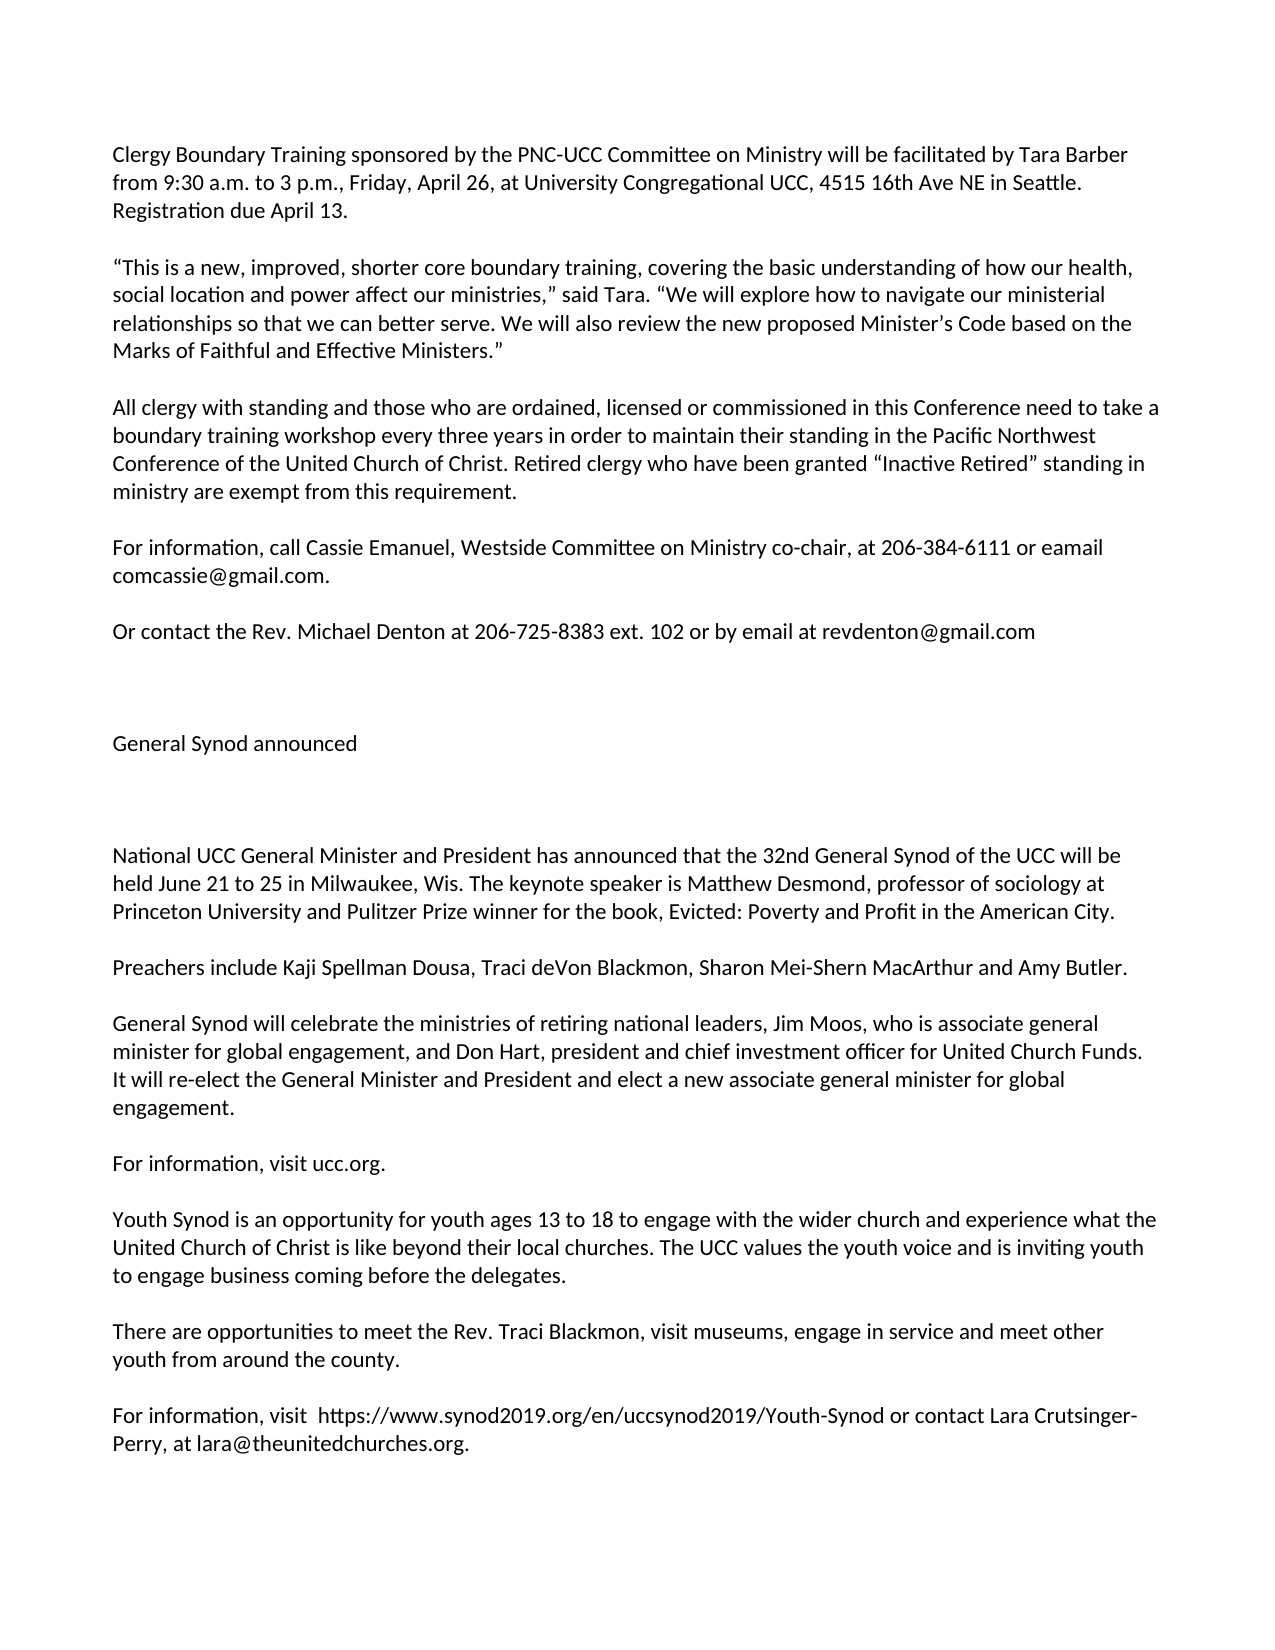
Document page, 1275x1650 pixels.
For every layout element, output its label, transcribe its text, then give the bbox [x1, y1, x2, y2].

text For information, call Cassie Emanuel, Westside Committee on Ministry co-chair, at 206-384-6111 or eamail comcassie@gmail.com. [112, 533, 1162, 589]
text Preachers include Kaji Spellman Dousa, Traci deVon Blackmon, Sharon Mei-Shern MacArthur and Amy Butler. [112, 953, 1162, 981]
text All clergy with standing and those who are ordained, licensed or commissioned in this Conference need to take a boundary training workshop every three years in order to maintain their standing in the Pacific Northwest Conference of the United Church of Christ. Retired clergy who have been granted “Inactive Retired” standing in ministry are exempt from this requirement. [112, 393, 1162, 505]
text “This is a new, improved, shorter core boundary training, covering the basic understanding of how our health, social location and power affect our ministries,” said Tara. “We will explore how to navigate our ministerial relationships so that we can better serve. We will also review the new proposed Minister’s Code based on the Marks of Faithful and Effective Ministers.” [112, 253, 1162, 365]
text For information, visit https://www.synod2019.org/en/uccsynod2019/Youth-Synod or contact Lara Crutsinger-Perry, at lara@theunitedchurches.org. [112, 1401, 1162, 1457]
text National UCC General Minister and President has announced that the 32nd General Synod of the UCC will be held June 21 to 25 in Milwaukee, Wis. The keynote speaker is Matthew Desmond, professor of sociology at Princeton University and Pulitzer Prize winner for the book, Evicted: Poverty and Profit in the American City. [112, 841, 1162, 925]
text General Synod announced [112, 729, 1162, 757]
text General Synod will celebrate the ministries of retiring national leaders, Jim Moos, who is associate general minister for global engagement, and Don Hart, president and chief investment officer for United Church Funds. It will re-elect the General Minister and President and elect a new associate general minister for global engagement. [112, 1009, 1162, 1121]
text Youth Synod is an opportunity for youth ages 13 to 18 to engage with the wider church and experience what the United Church of Christ is like beyond their local churches. The UCC values the youth voice and is inviting youth to engage business coming before the delegates. [112, 1205, 1162, 1289]
text There are opportunities to meet the Rev. Traci Blackmon, visit museums, engage in service and meet other youth from around the county. [112, 1317, 1162, 1373]
text For information, visit ucc.org. [112, 1149, 1162, 1177]
text Clergy Boundary Training sponsored by the PNC-UCC Committee on Ministry will be facilitated by Tara Barber from 9:30 a.m. to 3 p.m., Friday, April 26, at University Congregational UCC, 4515 16th Ave NE in Seattle. Registration due April 13. [112, 141, 1162, 224]
text Or contact the Rev. Michael Denton at 206-725-8383 ext. 102 or by email at revdenton@gmail.com [112, 617, 1162, 645]
